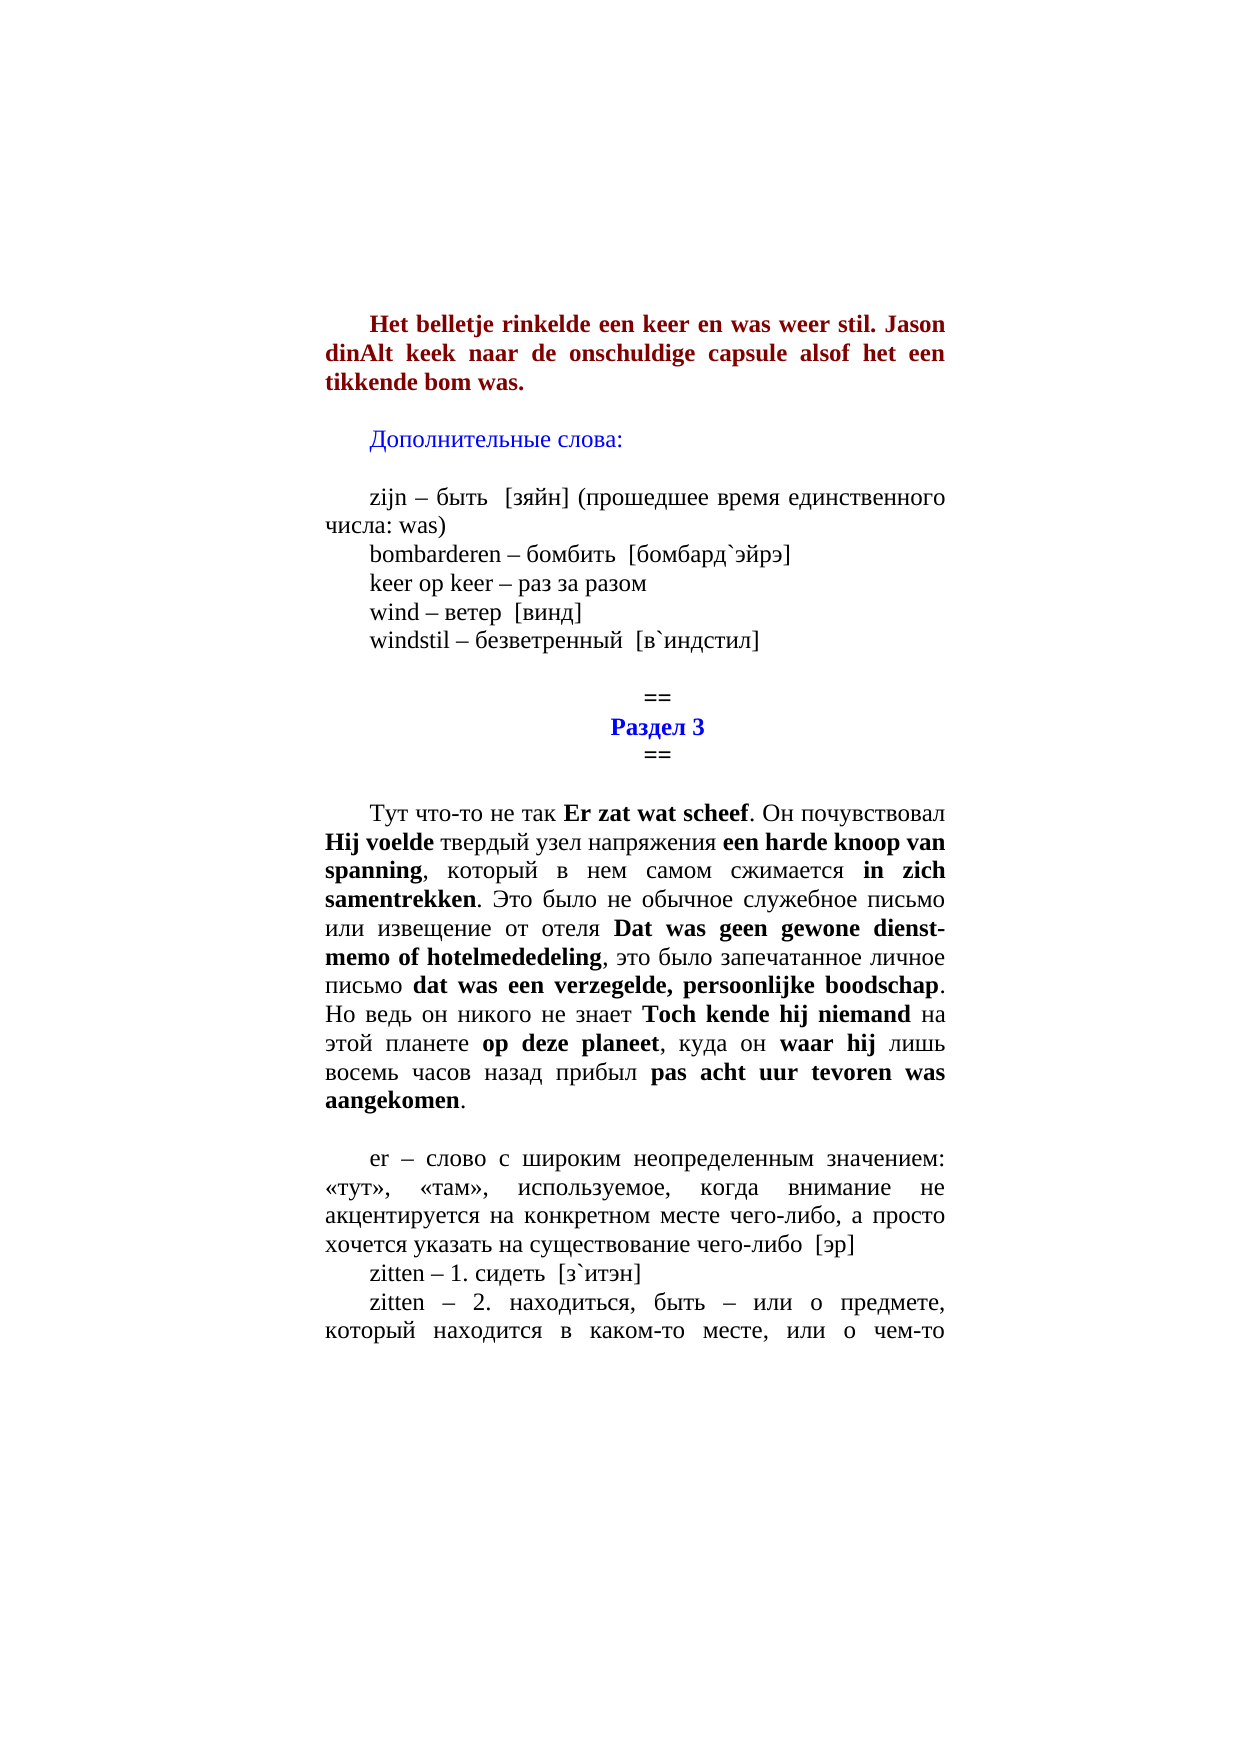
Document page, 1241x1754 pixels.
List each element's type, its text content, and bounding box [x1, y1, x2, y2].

text Het belletje rinkelde een keer en was weer stil. Jason dinAlt keek naar de onschuldige capsule alsof het een tikkende bom was. [325, 309, 946, 396]
text zijn – быть [зяйн] (прошедшее время единственного числа: was) [325, 482, 946, 539]
text Тут что-то не так Er zat wat scheef. Он почувствовал Hij voelde твердый узел напряжения een harde knoop van spanning, который в нем самом сжимается in zich samentrekken. Это было не обычное служебное письмо или извещение от отеля Dat was geen gewone dienst-memo of hotelmededeling, это было запечатанное личное письмо dat was een verzegelde, persoonlijke boodschap. Но ведь он никого не знает Toch kende hij niemand на этой планете op deze planeet, куда он waar hij лишь восемь часов назад прибыл pas acht uur tevoren was aangekomen. [325, 798, 946, 1114]
text er – слово с широким неопределенным значением: «тут», «там», используемое, когда внимание не акцентируется на конкретном месте чего-либо, а просто хочется указать на существование чего-либо [эр] [325, 1143, 946, 1258]
text bombarderen – бомбить [бомбард`эйрэ] [325, 539, 946, 568]
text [325, 1287, 946, 1344]
text zitten – 1. сидеть [з`итэн] [325, 1258, 946, 1287]
text Дополнительные слова: [325, 424, 946, 453]
subtitle == [325, 683, 946, 712]
text keer op keer – раз за разом [325, 568, 946, 597]
text wind – ветер [винд] [325, 597, 946, 626]
text windstil – безветренный [в`индстил] [325, 626, 946, 654]
subtitle Раздел 3 [325, 712, 946, 741]
subtitle == [325, 741, 946, 769]
